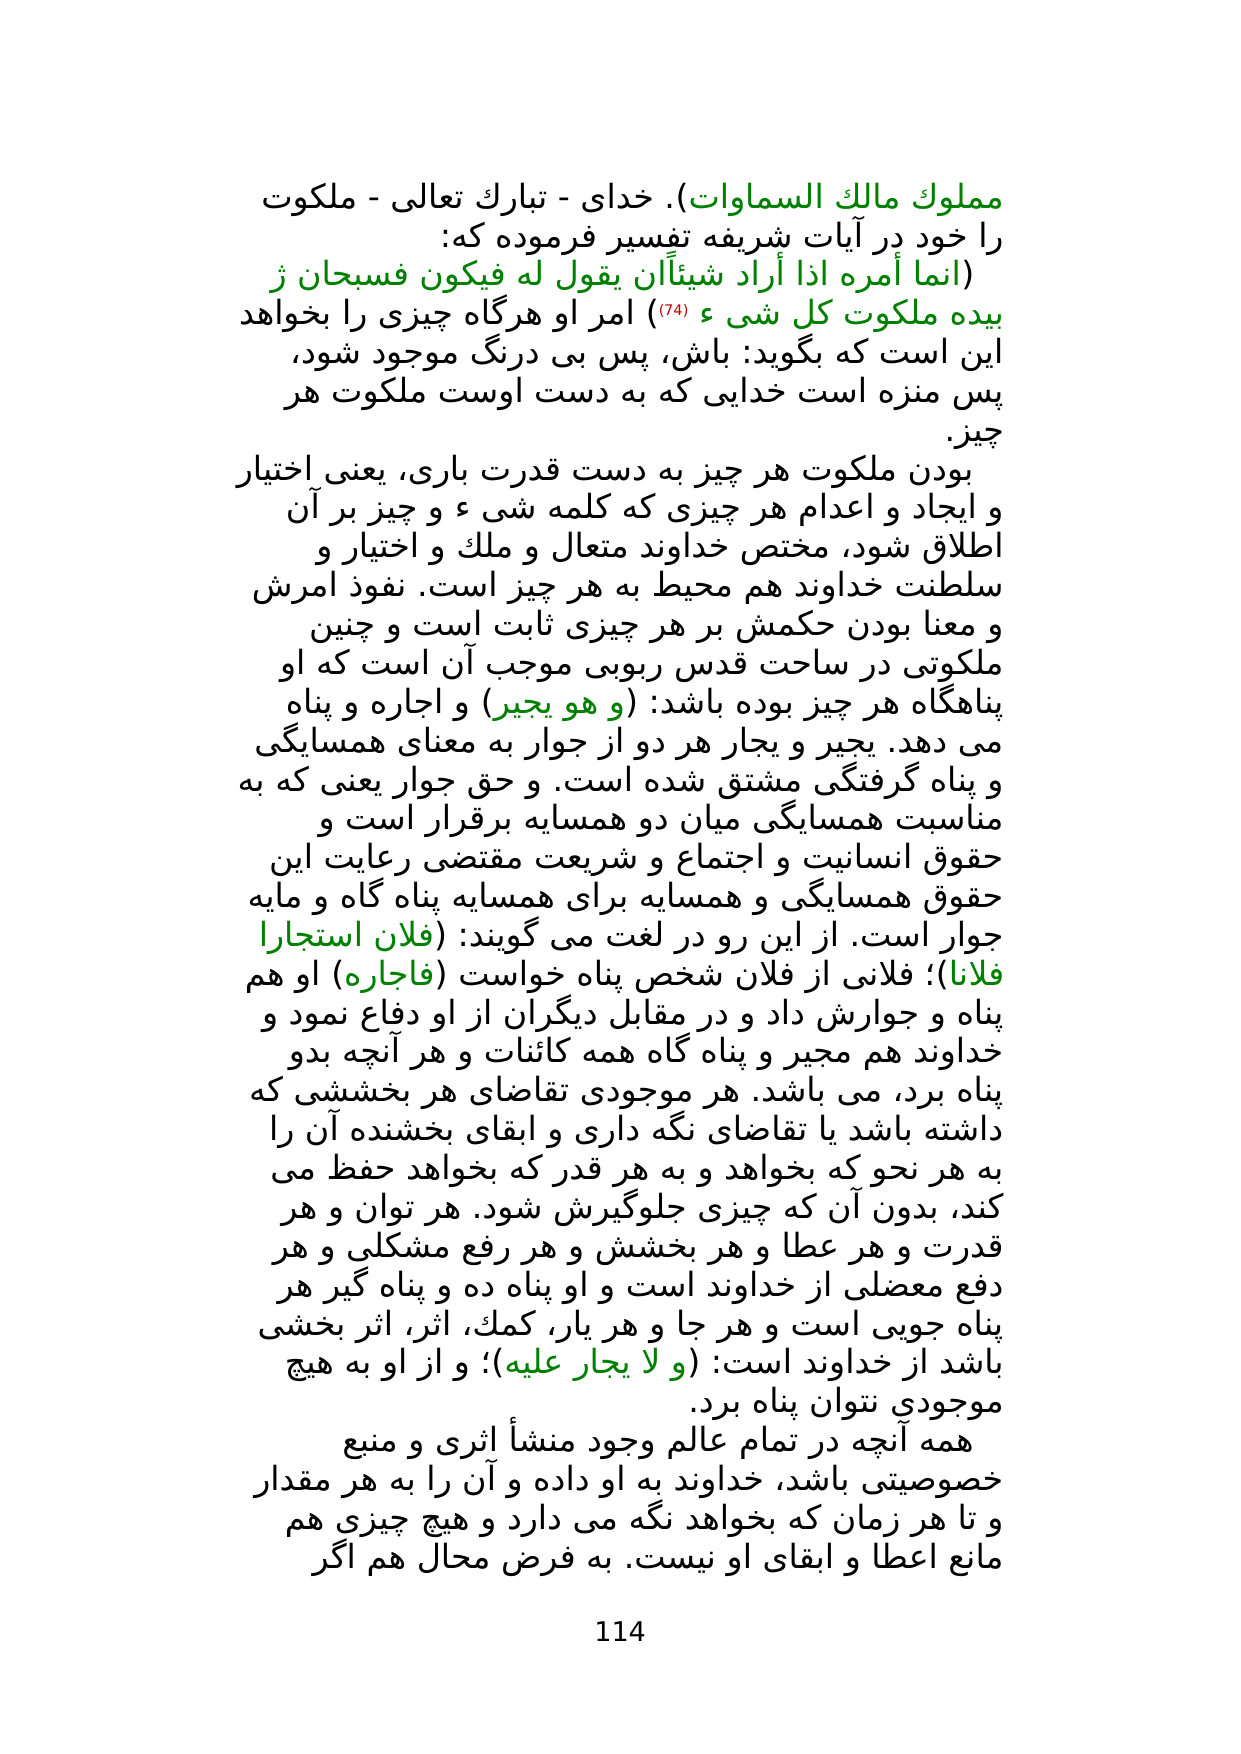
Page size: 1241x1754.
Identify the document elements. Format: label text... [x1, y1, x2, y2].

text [236, 1421, 1004, 1576]
text بودن ملكوت هر چیز به دست قدرت بارى، یعنى اختیار و ایجاد و اعدام هر چیزى كه كلمه شى ء و چیز بر آن اطلاق شود، مختص خداوند متعال و ملك و اختیار و سلطنت خداوند هم محیط به هر چیز است. نفوذ امرش و معنا بودن حكمش بر هر چیزى ثابت است و چنین ملكوتى در ساحت قدس ربوبى موجب آن است كه او پناهگاه هر چیز بوده باشد: (و هو یجیر) و اجاره و پناه مى دهد. یجیر و یجار هر دو از جوار به معناى همسایگى و پناه گرفتگى مشتق شده است. و حق جوار یعنى كه به مناسبت همسایگى میان دو همسایه برقرار است و حقوق انسانیت و اجتماع و شریعت مقتضى رعایت این حقوق همسایگى و همسایه براى همسایه پناه گاه و مایه جوار است. از این رو در لغت مى گویند: (فلان استجارا فلانا)؛ فلانى از فلان شخص پناه خواست (فاجاره) او هم پناه و جوارش داد و در مقابل دیگران از او دفاع نمود و خداوند هم مجیر و پناه گاه همه كائنات و هر آنچه بدو پناه برد، مى باشد. هر موجودى تقاضاى هر بخششى كه داشته باشد یا تقاضاى نگه دارى و ابقاى بخشنده آن را به هر نحو كه بخواهد و به هر قدر كه بخواهد حفظ مى كند، بدون آن كه چیزى جلوگیرش شود. هر توان و هر قدرت و هر عطا و هر بخشش و هر رفع مشكلى و هر دفع معضلى از خداوند است و او پناه ده و پناه گیر هر پناه جویى است و هر جا و هر یار، كمك، اثر، اثر بخشى باشد از خداوند است: (و لا یجار علیه)؛ و از او به هیچ موجودى نتوان پناه برد. [236, 449, 1004, 1421]
text (انما أمره اذا أراد شیئاًان یقول له فیكون فسبحان ژ بیده ملكوت كل شى ء (74)) امر او هرگاه چیزى را بخواهد این است كه بگوید: باش، پس بى درنگ موجود شود، پس منزه است خدایى كه به دست اوست ملكوت هر چیز. [236, 255, 1004, 449]
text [236, 177, 1004, 255]
